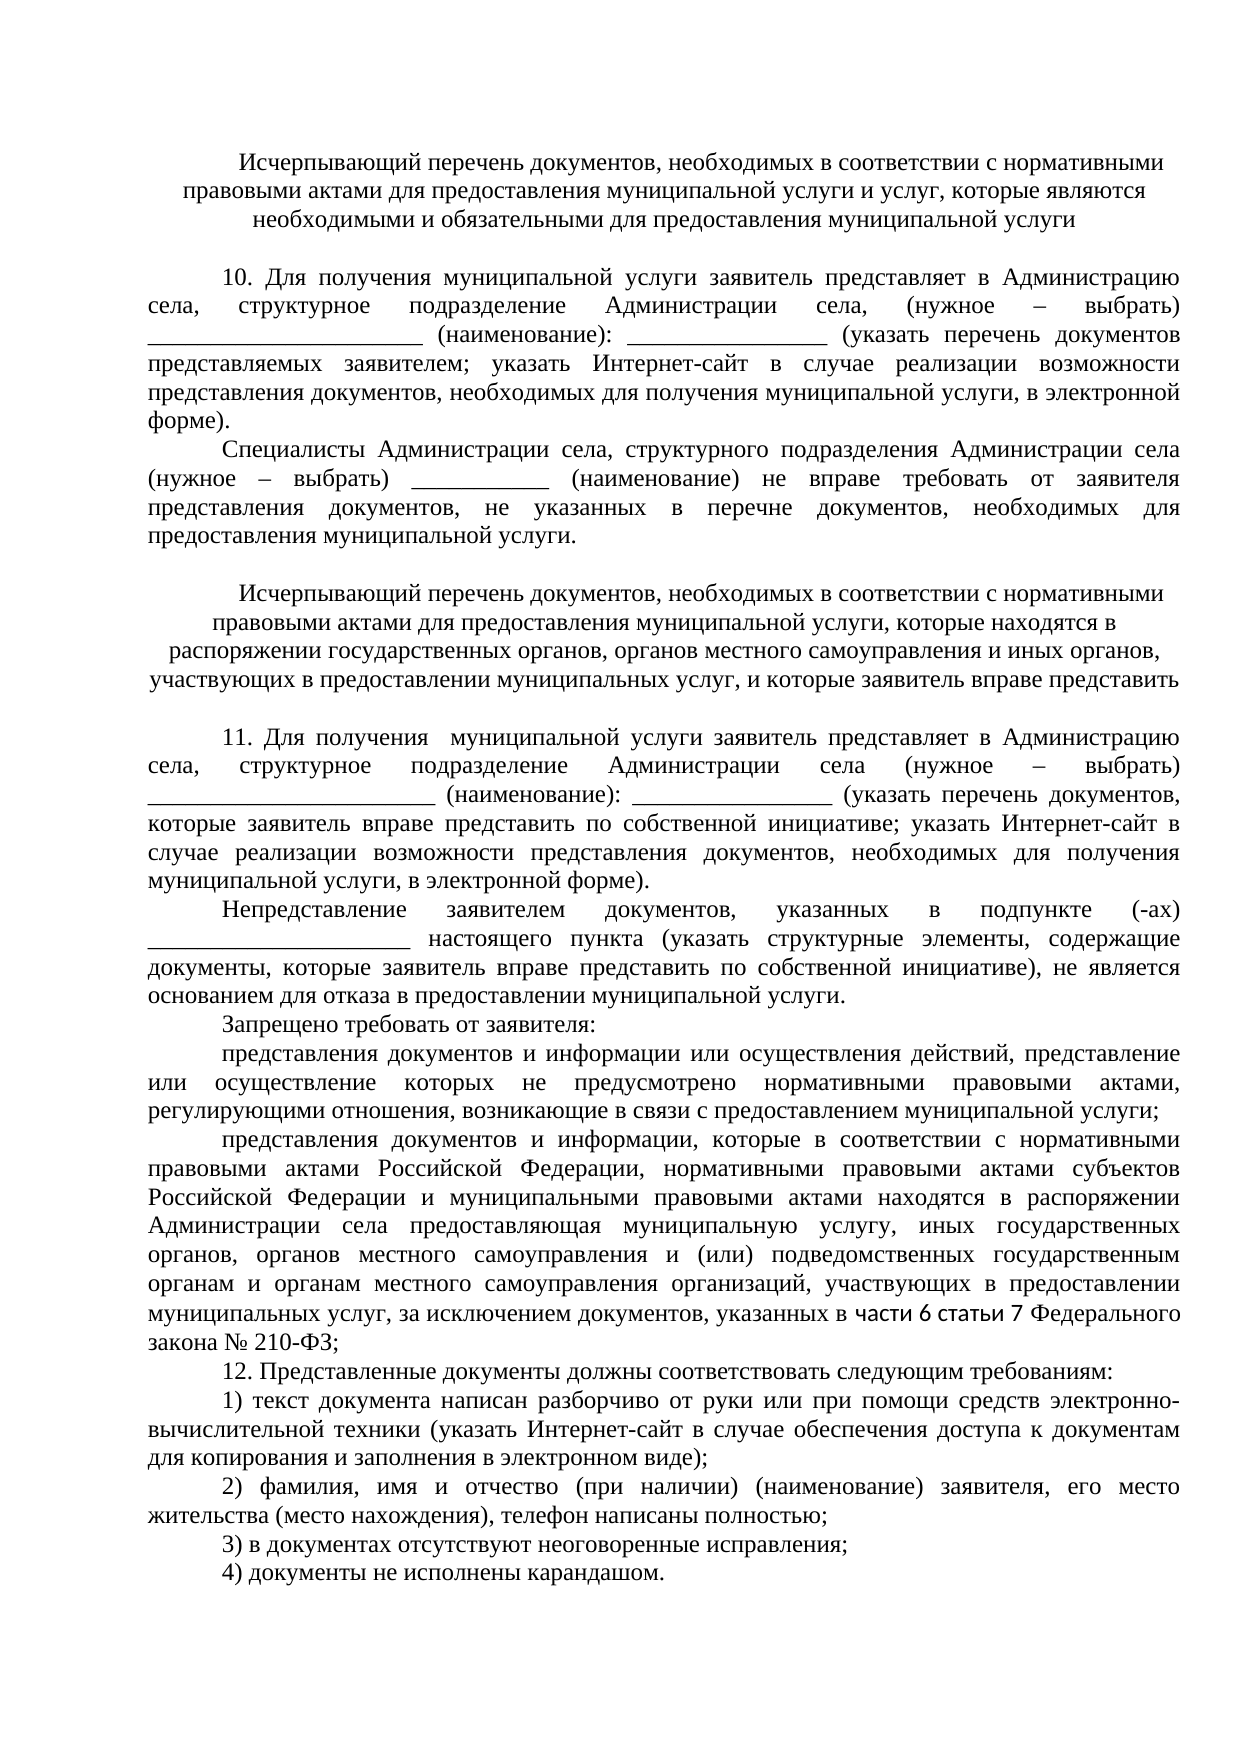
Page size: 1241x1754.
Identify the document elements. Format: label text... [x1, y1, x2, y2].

text 12. Представленные документы должны соответствовать следующим требованиям: [148, 1356, 1181, 1385]
text Запрещено требовать от заявителя: [148, 1009, 1181, 1038]
text Непредставление заявителем документов, указанных в подпункте (-ах) _____________________ настоящего пункта (указать структурные элементы, содержащие документы, которые заявитель вправе представить по собственной инициативе), не является основанием для отказа в предоставлении муниципальной услуги. [148, 894, 1181, 1009]
text 11. Для получения муниципальной услуги заявитель представляет в Администрацию села, структурное подразделение Администрации села (нужное – выбрать) _______________________ (наименование): ________________ (указать перечень документов, которые заявитель вправе представить по собственной инициативе; указать Интернет-сайт в случае реализации возможности представления документов, необходимых для получения муниципальной услуги, в электронной форме). [148, 722, 1181, 894]
text 3) в документах отсутствуют неоговоренные исправления; [148, 1529, 1181, 1557]
text Специалисты Администрации села, структурного подразделения Администрации села (нужное – выбрать) ___________ (наименование) не вправе требовать от заявителя представления документов, не указанных в перечне документов, необходимых для предоставления муниципальной услуги. [148, 434, 1181, 549]
text 4) документы не исполнены карандашом. [148, 1557, 1181, 1586]
text представления документов и информации, которые в соответствии с нормативными правовыми актами Российской Федерации, нормативными правовыми актами субъектов Российской Федерации и муниципальными правовыми актами находятся в распоряжении Администрации села предоставляющая муниципальную услугу, иных государственных органов, органов местного самоуправления и (или) подведомственных государственным органам и органам местного самоуправления организаций, участвующих в предоставлении муниципальных услуг, за исключением документов, указанных в части 6 статьи 7 Федерального закона № 210-ФЗ; [148, 1124, 1181, 1356]
text Исчерпывающий перечень документов, необходимых в соответствии с нормативными правовыми актами для предоставления муниципальной услуги и услуг, которые являются необходимыми и обязательными для предоставления муниципальной услуги [148, 147, 1181, 233]
text 2) фамилия, имя и отчество (при наличии) (наименование) заявителя, его место жительства (место нахождения), телефон написаны полностью; [148, 1471, 1181, 1529]
text Исчерпывающий перечень документов, необходимых в соответствии с нормативными правовыми актами для предоставления муниципальной услуги, которые находятся в распоряжении государственных органов, органов местного самоуправления и иных органов, участвующих в предоставлении муниципальных услуг, и которые заявитель вправе представить [148, 578, 1181, 693]
text 10. Для получения муниципальной услуги заявитель представляет в Администрацию села, структурное подразделение Администрации села, (нужное – выбрать) ______________________ (наименование): ________________ (указать перечень документов представляемых заявителем; указать Интернет-сайт в случае реализации возможности представления документов, необходимых для получения муниципальной услуги, в электронной форме). [148, 262, 1181, 434]
text представления документов и информации или осуществления действий, представление или осуществление которых не предусмотрено нормативными правовыми актами, регулирующими отношения, возникающие в связи с предоставлением муниципальной услуги; [148, 1038, 1181, 1124]
text 1) текст документа написан разборчиво от руки или при помощи средств электронно-вычислительной техники (указать Интернет-сайт в случае обеспечения доступа к документам для копирования и заполнения в электронном виде); [148, 1385, 1181, 1471]
